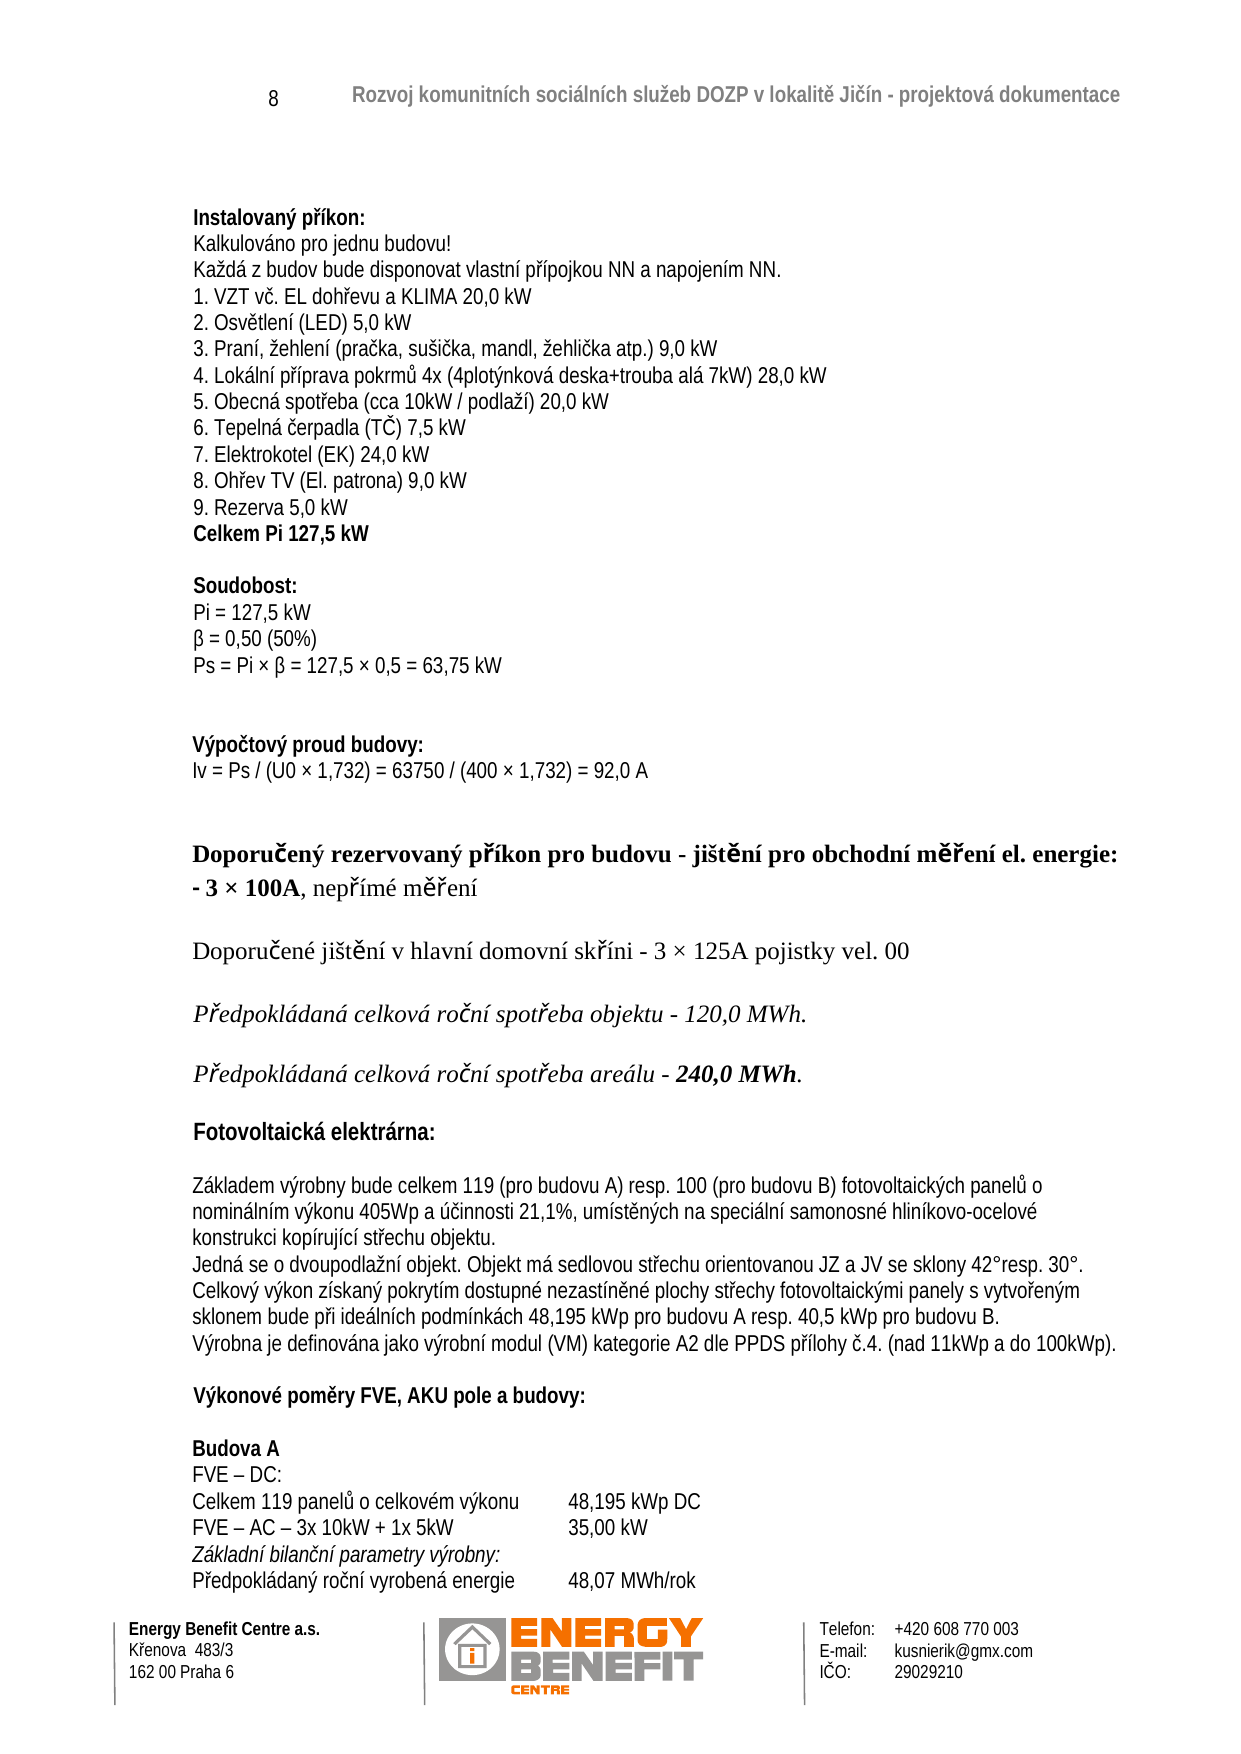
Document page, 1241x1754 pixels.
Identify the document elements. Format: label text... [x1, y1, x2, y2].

text Budova A [192, 1435, 1122, 1461]
text Soudobost: [193, 572, 1122, 599]
text Fotovoltaická elektrárna: [193, 1117, 1122, 1145]
text FVE – AC – 3x 10kW + 1x 5kW 35,00 kW [192, 1514, 1122, 1541]
text Instalovaný příkon: [193, 203, 1122, 230]
text Celkem Pi 127,5 kW [193, 520, 1122, 546]
text Doporučené jištění v hlavní domovní skříni - 3 × 125A pojistky vel. 00 [192, 933, 1122, 967]
text Každá z budov bude disponovat vlastní přípojkou NN a napojením NN. [193, 256, 1122, 283]
text Výkonové poměry FVE, AKU pole a budovy: [118, 1382, 1122, 1409]
text Předpokládaná celková roční spotřeba areálu - 240,0 MWh. [193, 1056, 1122, 1090]
text Pi = 127,5 kW [193, 599, 1122, 625]
text Výrobna je definována jako výrobní modul (VM) kategorie A2 dle PPDS přílohy č.4. (nad 11kWp a do 100kWp). [192, 1330, 1122, 1356]
text Doporučený rezervovaný příkon pro budovu - jištění pro obchodní měření el. energie: [192, 836, 1122, 870]
text Celkový výkon získaný pokrytím dostupné nezastíněné plochy střechy fotovoltaickými panely s vytvořeným sklonem bude při ideálních podmínkách 48,195 kWp pro budovu A resp. 40,5 kWp pro budovu B. [192, 1277, 1122, 1330]
text - 3 × 100A, nepřímé měření [192, 870, 1122, 904]
text FVE – DC: [192, 1461, 1122, 1488]
text 2. Osvětlení (LED) 5,0 kW [193, 309, 1122, 335]
text Celkem 119 panelů o celkovém výkonu 48,195 kWp DC [192, 1488, 1122, 1514]
text Jedná se o dvoupodlažní objekt. Objekt má sedlovou střechu orientovanou JZ a JV se sklony 42°resp. 30°. [192, 1251, 1122, 1277]
text 5. Obecná spotřeba (cca 10kW / podlaží) 20,0 kW [193, 388, 1122, 414]
text 8. Ohřev TV (El. patrona) 9,0 kW [193, 467, 1122, 493]
text Základem výrobny bude celkem 119 (pro budovu A) resp. 100 (pro budovu B) fotovoltaických panelů o nominálním výkonu 405Wp a účinnosti 21,1%, umístěných na speciální samonosné hliníkovo-ocelové konstrukci kopírující střechu objektu. [192, 1172, 1122, 1251]
text Výpočtový proud budovy: [192, 731, 1122, 757]
text Kalkulováno pro jednu budovu! [193, 230, 1122, 256]
text 3. Praní, žehlení (pračka, sušička, mandl, žehlička atp.) 9,0 kW [193, 335, 1122, 362]
text 4. Lokální příprava pokrmů 4x (4plotýnková deska+trouba alá 7kW) 28,0 kW [193, 362, 1122, 388]
text Předpokládaný roční vyrobená energie 48,07 MWh/rok [192, 1567, 1122, 1593]
text 9. Rezerva 5,0 kW [193, 493, 1122, 520]
text 1. VZT vč. EL dohřevu a KLIMA 20,0 kW [193, 283, 1122, 309]
text Základní bilanční parametry výrobny: [192, 1541, 1122, 1567]
text Iv = Ps / (U0 × 1,732) = 63750 / (400 × 1,732) = 92,0 A [192, 757, 1122, 783]
text β = 0,50 (50%) [193, 625, 1122, 652]
text Ps = Pi × β = 127,5 × 0,5 = 63,75 kW [193, 652, 1122, 678]
text 6. Tepelná čerpadla (TČ) 7,5 kW [193, 414, 1122, 441]
text Předpokládaná celková roční spotřeba objektu - 120,0 MWh. [193, 996, 1122, 1030]
text 7. Elektrokotel (EK) 24,0 kW [193, 441, 1122, 467]
